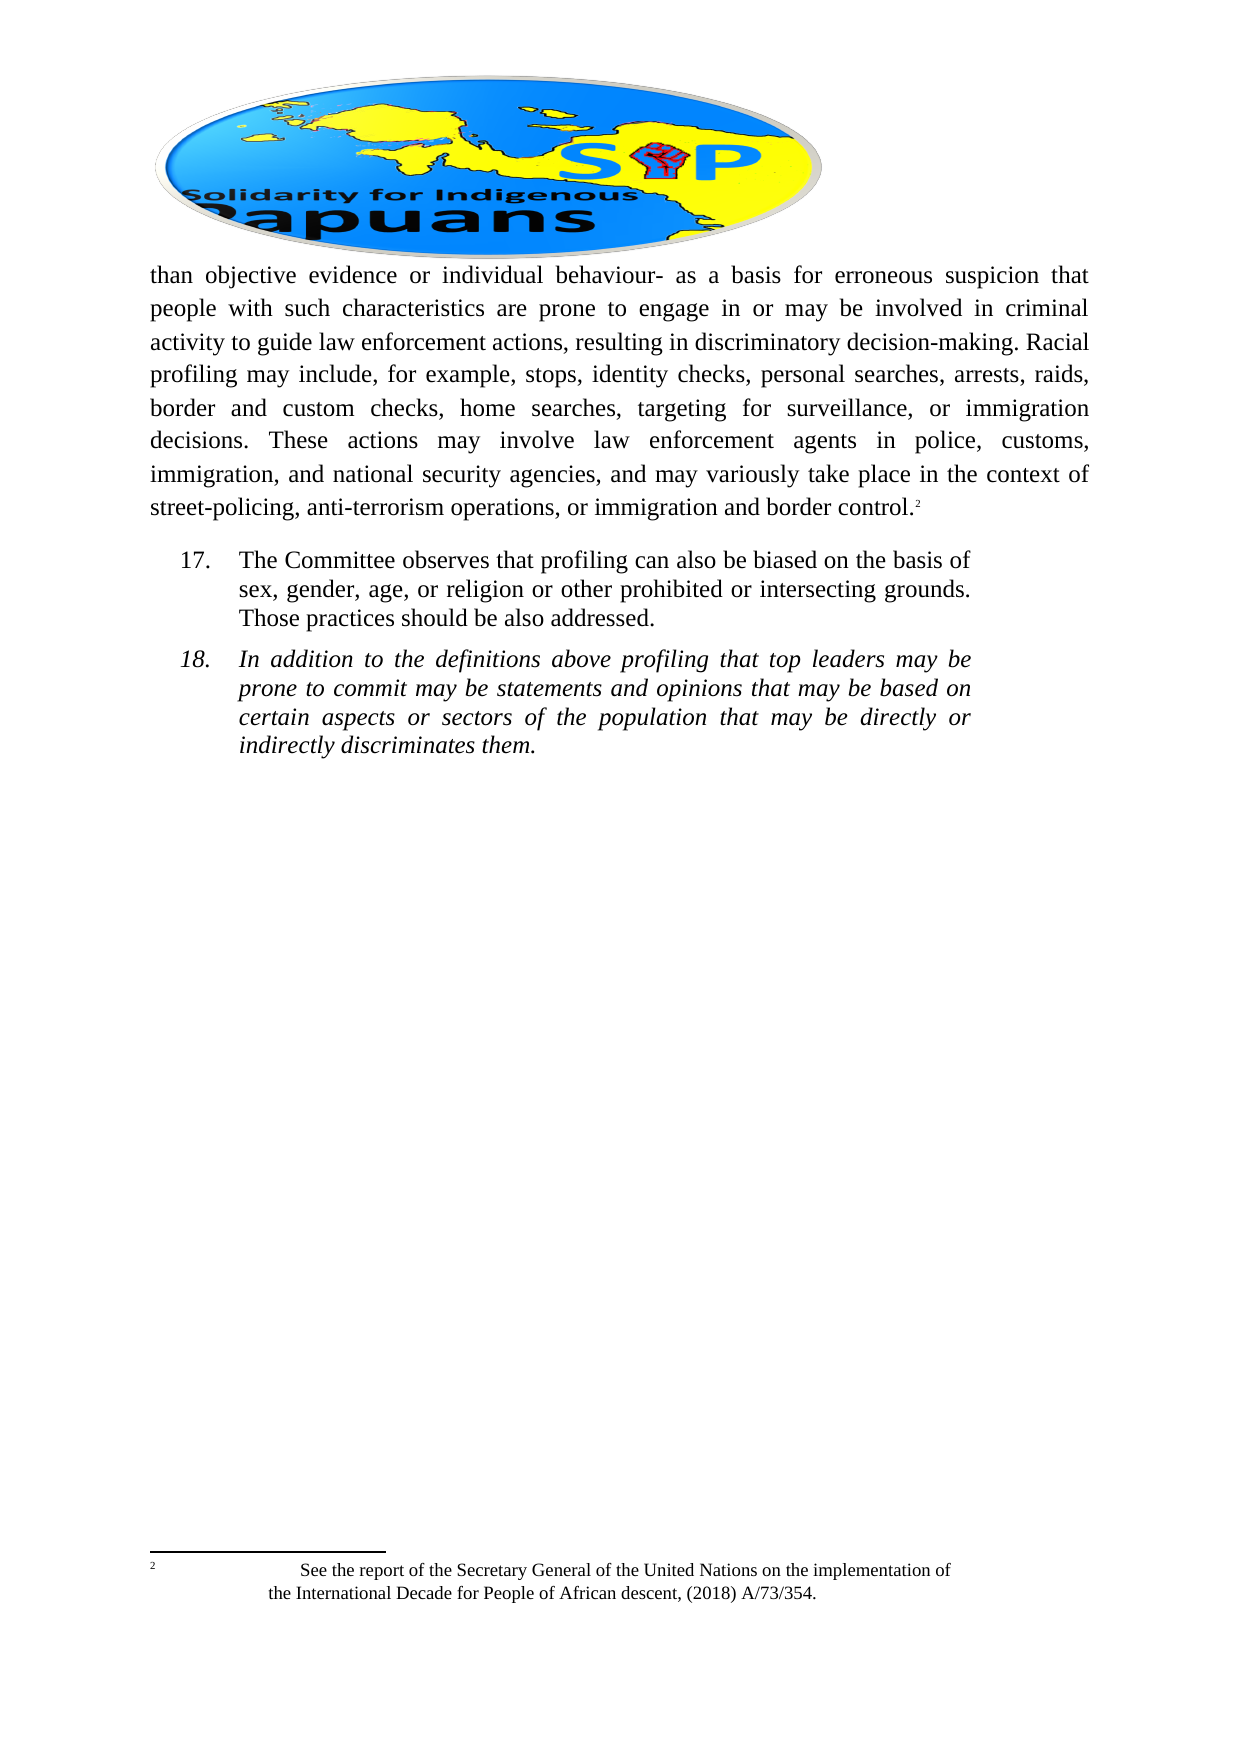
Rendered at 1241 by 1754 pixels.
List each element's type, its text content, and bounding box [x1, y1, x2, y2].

list The Committee observes that profiling can also be biased on the basis of sex, gender, age, or religion or other prohibited or intersecting grounds. Those practices should be also addressed. [179, 546, 972, 632]
list In addition to the definitions above profiling that top leaders may be prone to commit may be statements and opinions that may be based on certain aspects or sectors of the population that may be directly or indirectly discriminates them. [179, 644, 972, 759]
picture [150, 73, 826, 261]
